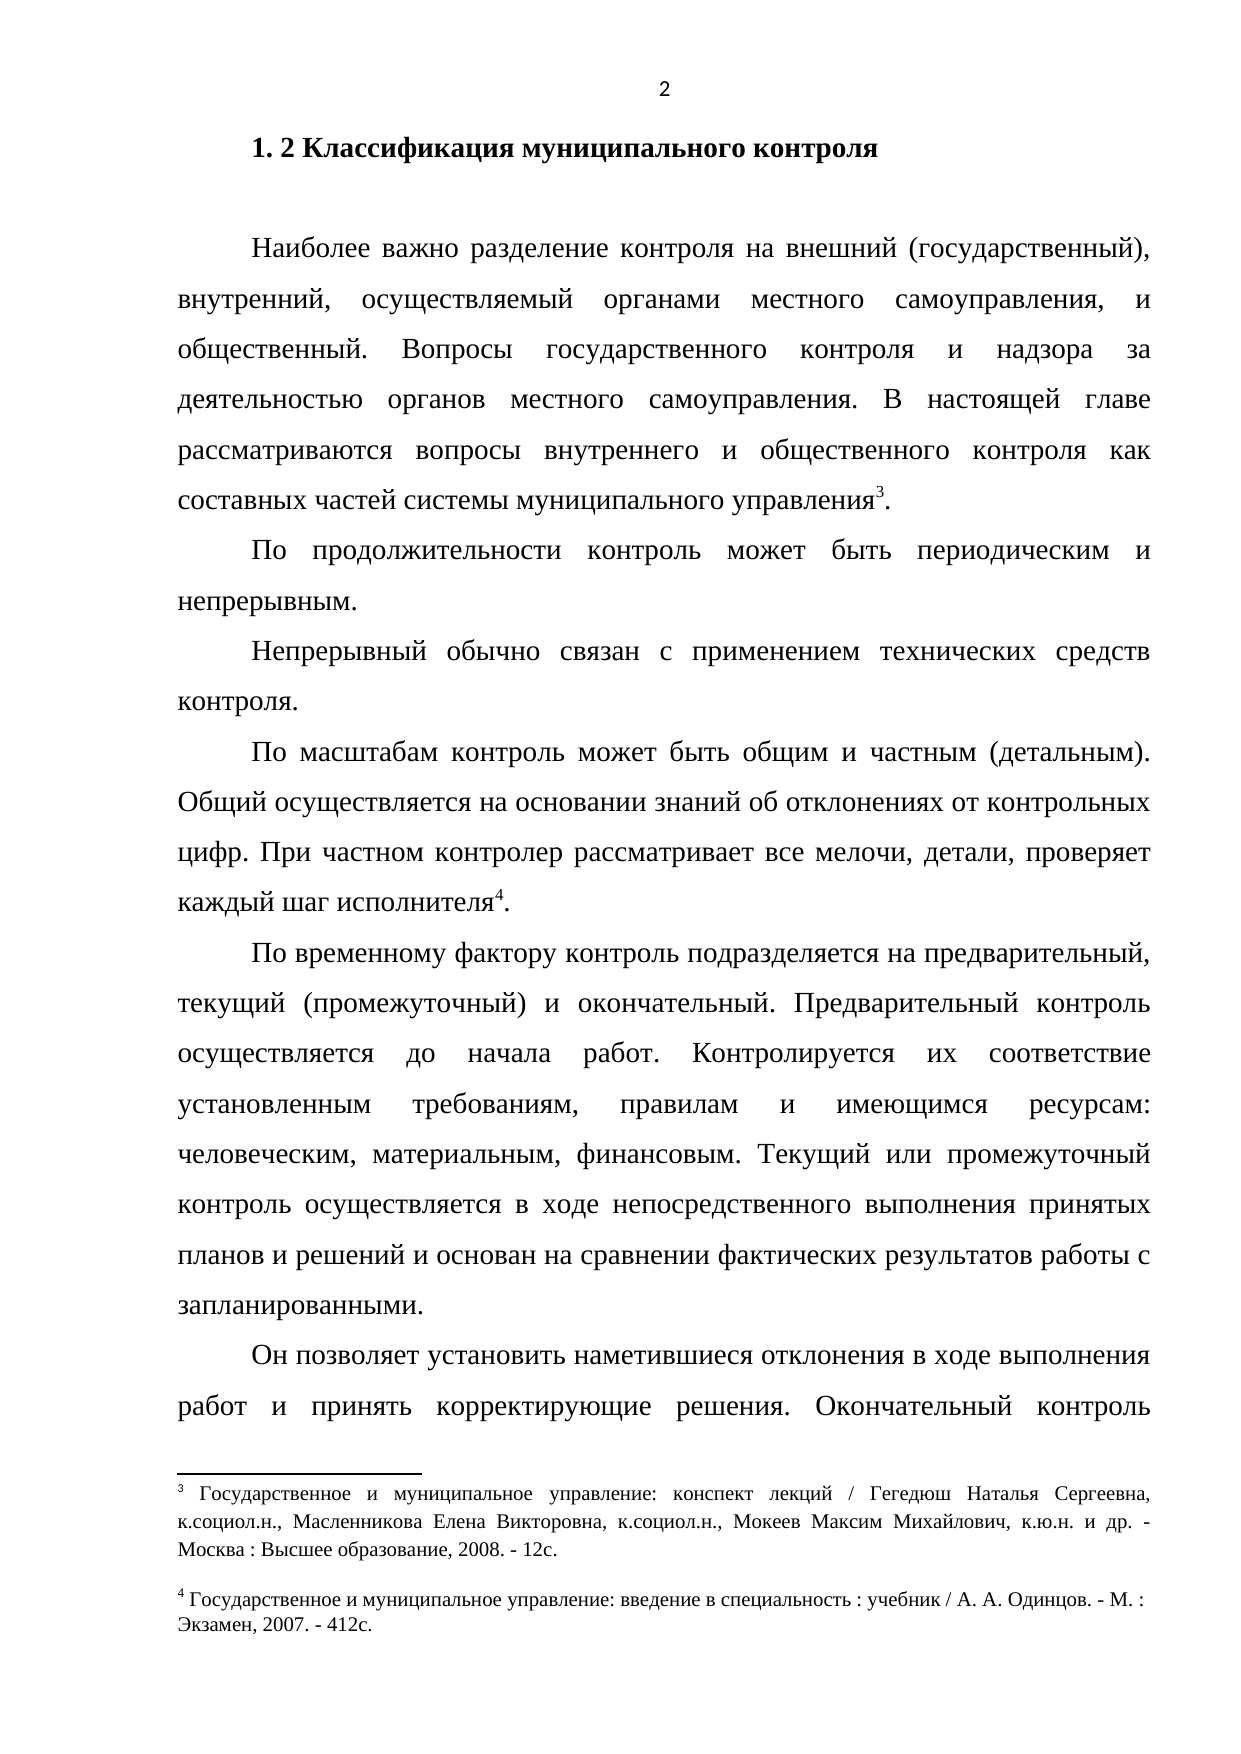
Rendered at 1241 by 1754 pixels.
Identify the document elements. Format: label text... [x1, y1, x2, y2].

text Непрерывный обычно связан с применением технических средств контроля. [177, 633, 1152, 717]
text По продолжительности контроль может быть периодическим и непрерывным. [177, 532, 1152, 616]
text По масштабам контроль может быть общим и частным (детальным). Общий осуществляется на основании знаний об отклонениях от контрольных цифр. При частном контролер рассматривает все мелочи, детали, проверяет каждый шаг исполнителя. [177, 734, 1152, 918]
text Наиболее важно разделение контроля на внешний (государственный), внутренний, осуществляемый органами местного самоуправления, и общественный. Вопросы государственного контроля и надзора за деятельностью органов местного самоуправления. В настоящей главе рассматриваются вопросы внутреннего и общественного контроля как составных частей системы муниципального управления. [177, 231, 1152, 516]
text По временному фактору контроль подразделяется на предварительный, текущий (промежуточный) и окончательный. Предварительный контроль осуществляется до начала работ. Контролируется их соответствие установленным требованиям, правилам и имеющимся ресурсам: человеческим, материальным, финансовым. Текущий или промежуточный контроль осуществляется в ходе непосредственного выполнения принятых планов и решений и основан на сравнении фактических результатов работы с запланированными. [177, 935, 1152, 1321]
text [177, 1337, 1152, 1421]
text 1. 2 Классификация муниципального контроля [177, 130, 1152, 163]
